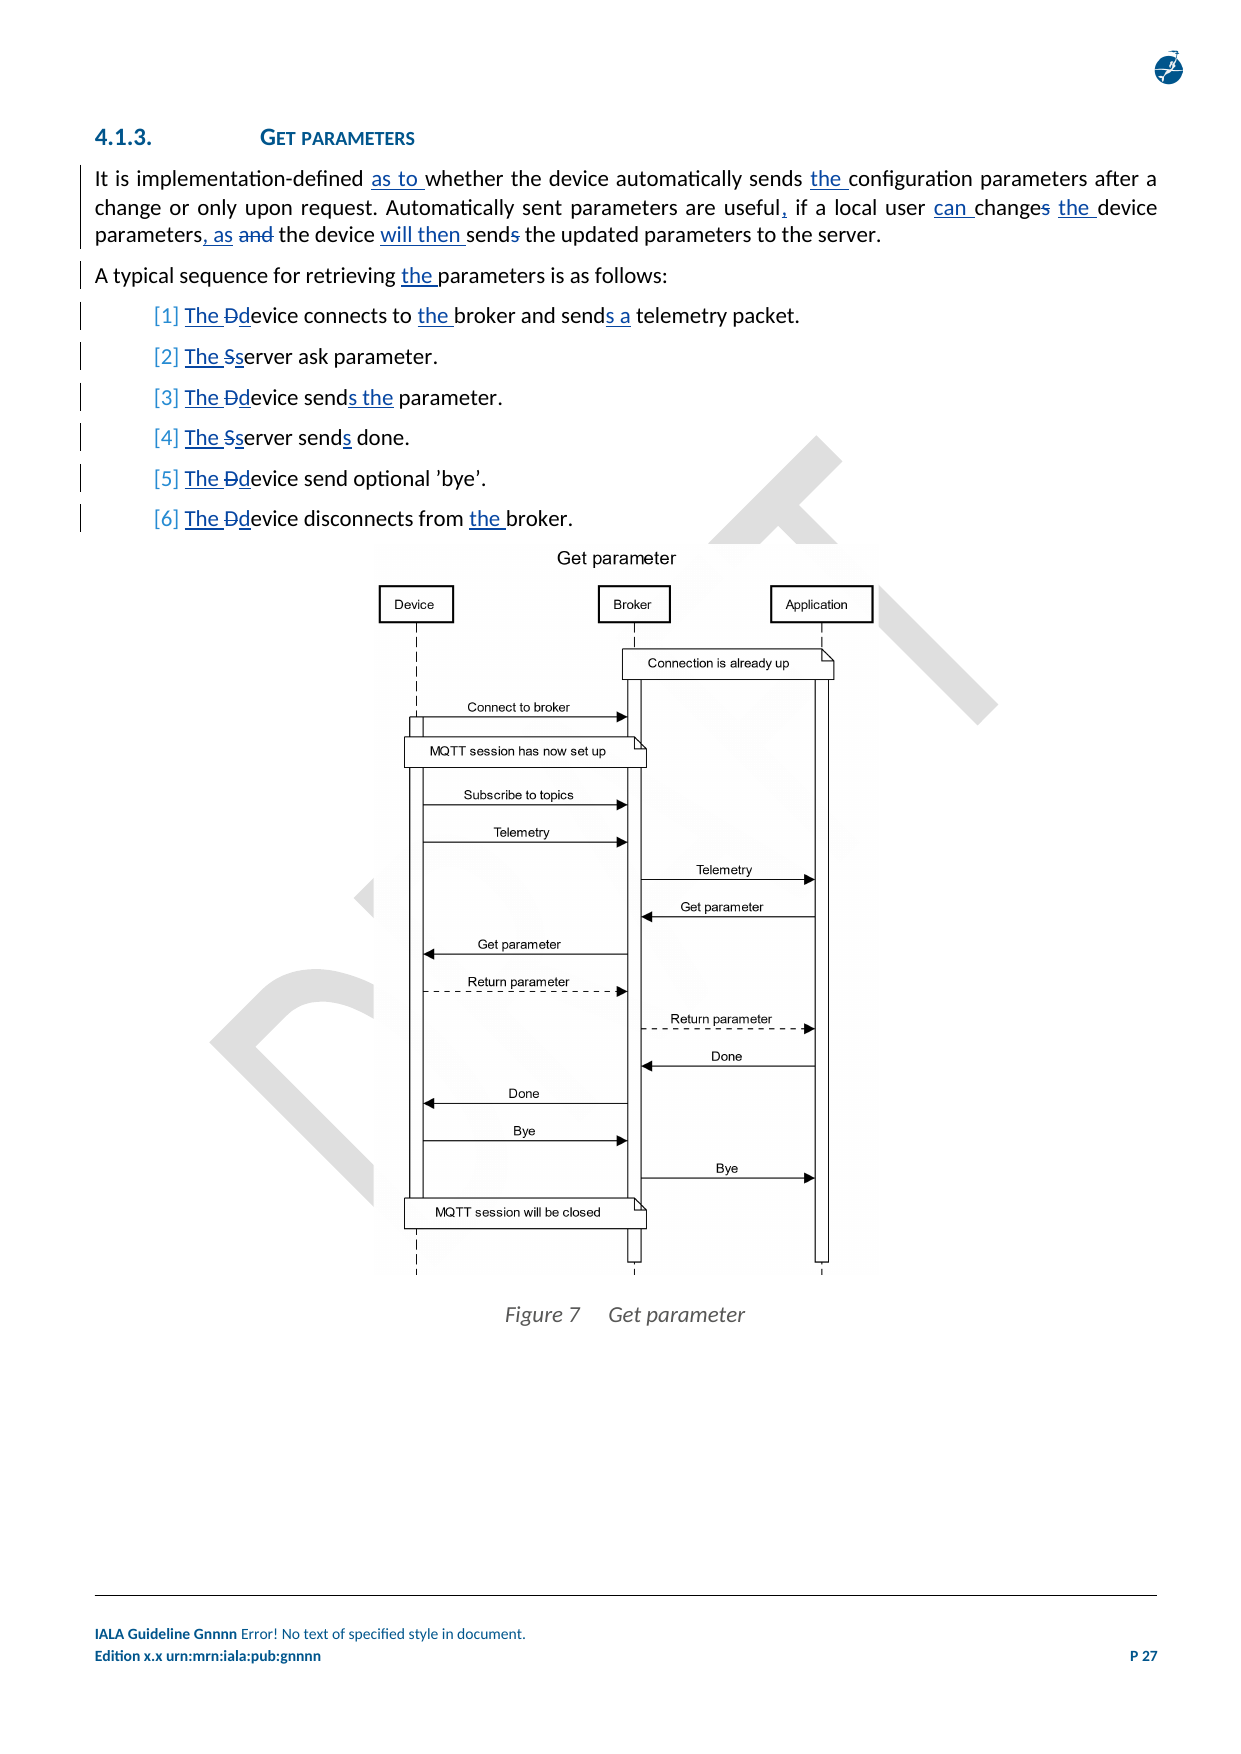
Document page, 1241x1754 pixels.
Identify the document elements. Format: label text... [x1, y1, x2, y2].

list erver ask parameter. [153, 342, 1157, 370]
list evice disconnects from broker. [153, 504, 1157, 532]
list evice connects to broker and send telemetry packet. [153, 302, 1157, 330]
text Get parameters [94, 122, 1157, 152]
picture [373, 544, 879, 1275]
picture [1123, 0, 1241, 119]
list evice send optional ’bye’. [153, 464, 1157, 492]
text A typical sequence for retrieving parameters is as follows: [94, 261, 1157, 289]
list evice send parameter. [153, 383, 1157, 411]
list erver send done. [153, 423, 1157, 451]
text It is implementation-defined whether the device automatically sends configuration parameters after a change or only upon request. Automatically sent parameters are useful if a local user change device parameters the device send the updated parameters to the server. [94, 164, 1157, 249]
text Get parameter [94, 1300, 1157, 1328]
